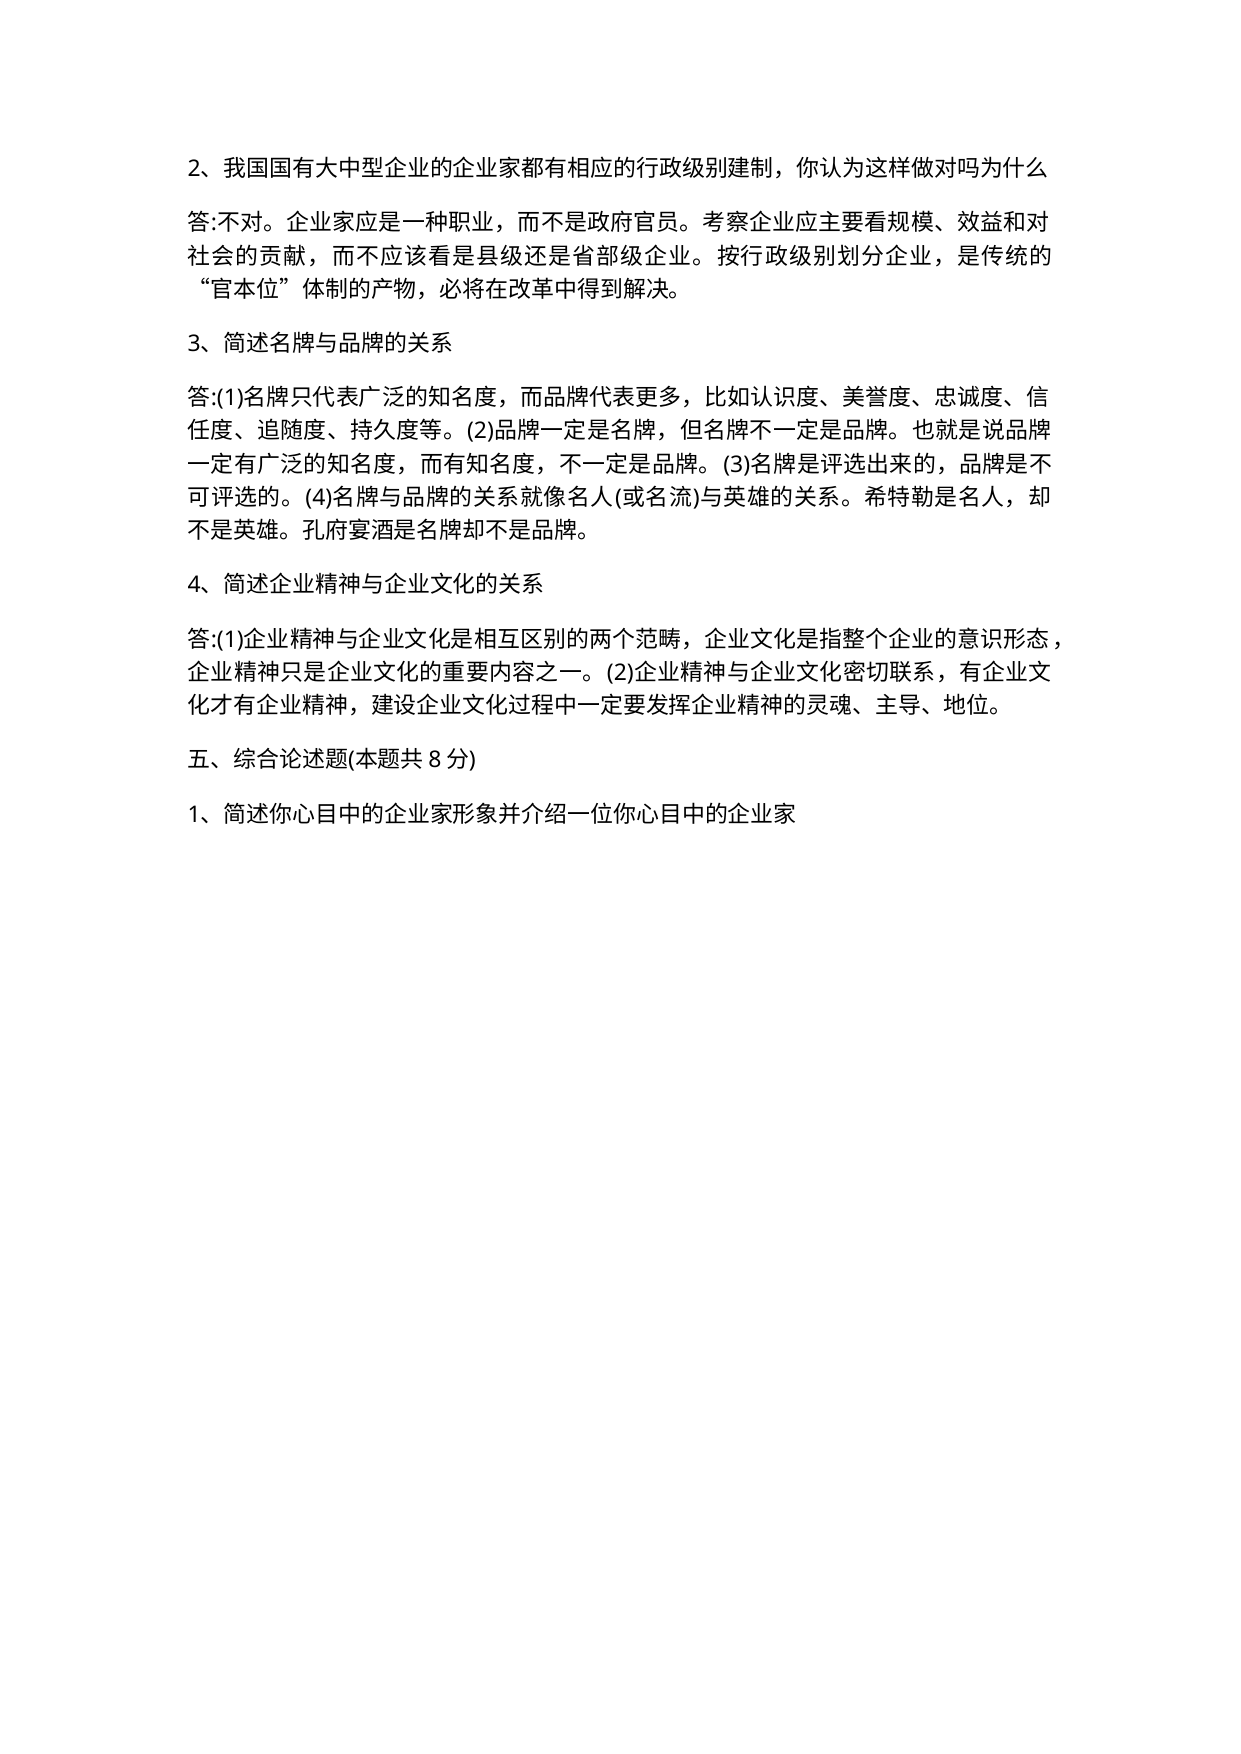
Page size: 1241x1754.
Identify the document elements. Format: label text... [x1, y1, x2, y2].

list 五、综合论述题(本题共8分) [187, 741, 1053, 774]
list 4、简述企业精神与企业文化的关系 [187, 566, 1053, 600]
list 1、简述你心目中的企业家形象并介绍一位你心目中的企业家 [187, 795, 1053, 829]
list 2、我国国有大中型企业的企业家都有相应的行政级别建制，你认为这样做对吗为什么 [187, 150, 1053, 183]
list 答:(1)名牌只代表广泛的知名度，而品牌代表更多，比如认识度、美誉度、忠诚度、信任度、追随度、持久度等。(2)品牌一定是名牌，但名牌不一定是品牌。也就是说品牌一定有广泛的知名度，而有知名度，不一定是品牌。(3)名牌是评选出来的，品牌是不可评选的。(4)名牌与品牌的关系就像名人(或名流)与英雄的关系。希特勒是名人，却不是英雄。孔府宴酒是名牌却不是品牌。 [187, 379, 1053, 546]
list 答:不对。企业家应是一种职业，而不是政府官员。考察企业应主要看规模、效益和对社会的贡献，而不应该看是县级还是省部级企业。按行政级别划分企业，是传统的“官本位”体制的产物，必将在改革中得到解决。 [187, 204, 1053, 304]
list 3、简述名牌与品牌的关系 [187, 325, 1053, 358]
list 答:(1)企业精神与企业文化是相互区别的两个范畴，企业文化是指整个企业的意识形态，企业精神只是企业文化的重要内容之一。(2)企业精神与企业文化密切联系，有企业文化才有企业精神，建设企业文化过程中一定要发挥企业精神的灵魂、主导、地位。 [187, 621, 1053, 720]
